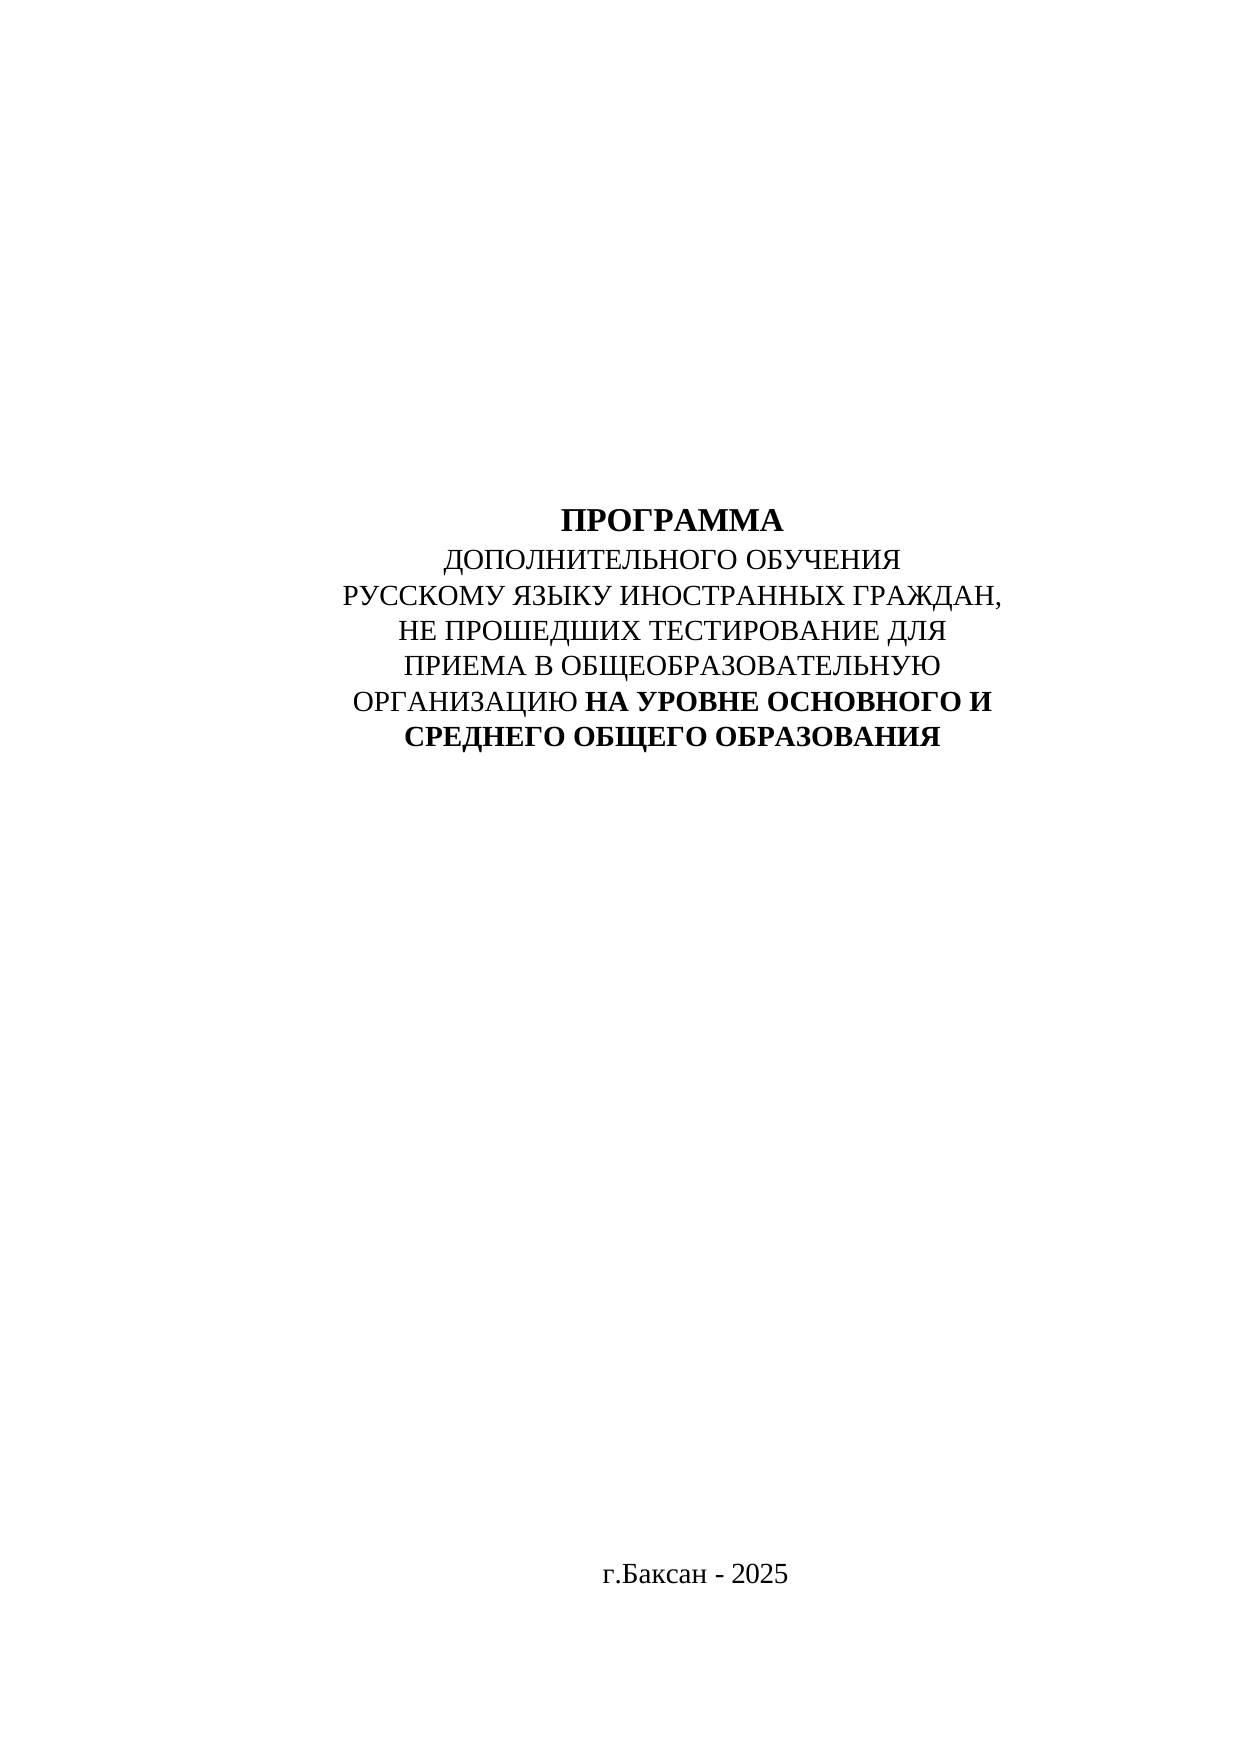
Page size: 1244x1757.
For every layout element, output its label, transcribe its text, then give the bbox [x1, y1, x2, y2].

title ПРОГРАММА [191, 500, 1153, 539]
text ДОПОЛНИТЕЛЬНОГО ОБУЧЕНИЯ [191, 542, 1153, 575]
text РУССКОМУ ЯЗЫКУ ИНОСТРАННЫХ ГРАЖДАН, НЕ ПРОШЕДШИХ ТЕСТИРОВАНИЕ ДЛЯ ПРИЕМА В ОБЩЕОБРАЗОВАТЕЛЬНУЮ ОРГАНИЗАЦИЮ НА УРОВНЕ ОСНОВНОГО И СРЕДНЕГО ОБЩЕГО ОБРАЗОВАНИЯ [334, 578, 1010, 752]
text г.Баксан - 2025 [191, 1557, 1200, 1590]
